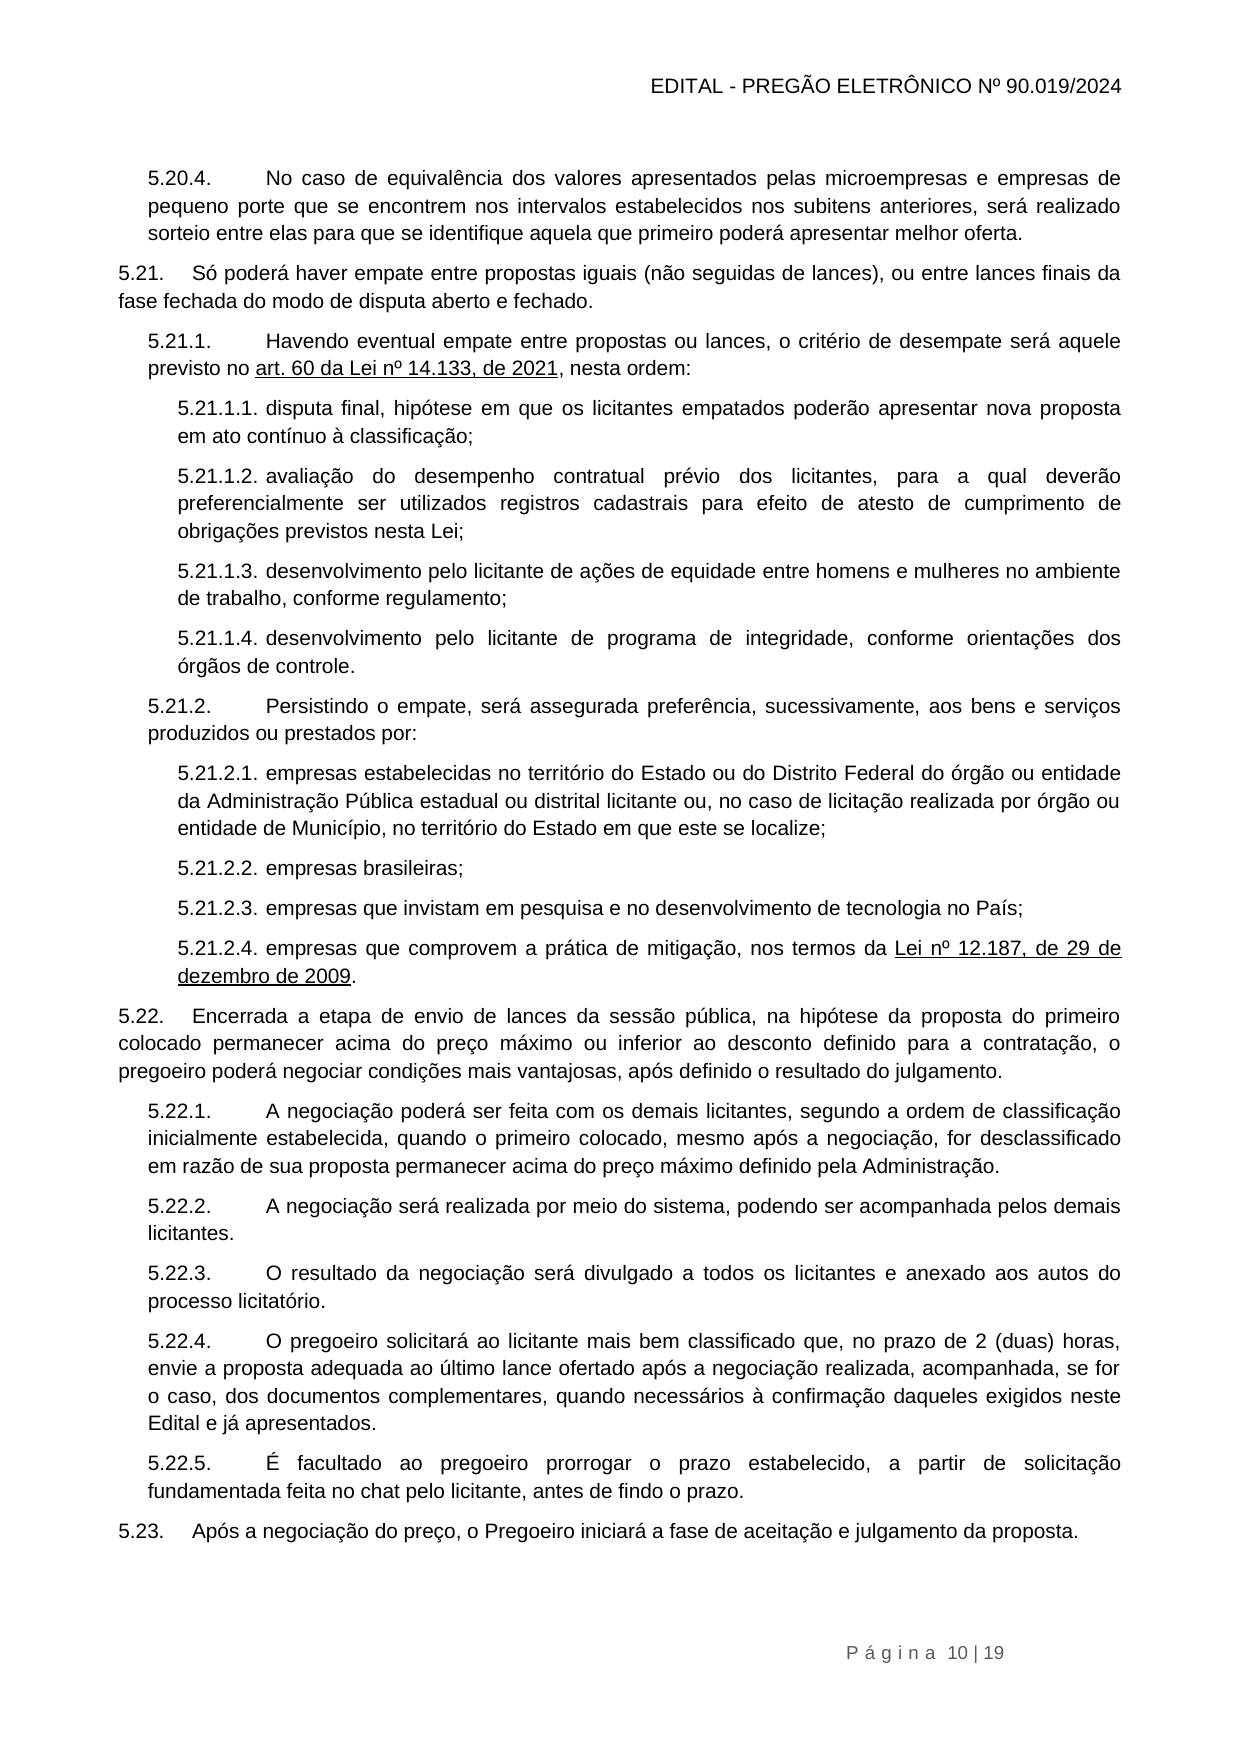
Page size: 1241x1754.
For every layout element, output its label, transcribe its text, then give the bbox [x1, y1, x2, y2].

text A negociação será realizada por meio do sistema, podendo ser acompanhada pelos demais licitantes. [148, 1193, 1122, 1245]
text A negociação poderá ser feita com os demais licitantes, segundo a ordem de classificação inicialmente estabelecida, quando o primeiro colocado, mesmo após a negociação, for desclassificado em razão de sua proposta permanecer acima do preço máximo definido pela Administração. [148, 1098, 1122, 1177]
text O resultado da negociação será divulgado a todos os licitantes e anexado aos autos do processo licitatório. [148, 1261, 1122, 1312]
text disputa final, hipótese em que os licitantes empatados poderão apresentar nova proposta em ato contínuo à classificação; [177, 396, 1122, 447]
text empresas que invistam em pesquisa e no desenvolvimento de tecnologia no País; [177, 896, 1122, 920]
text O pregoeiro solicitará ao licitante mais bem classificado que, no prazo de 2 (duas) horas, envie a proposta adequada ao último lance ofertado após a negociação realizada, acompanhada, se for o caso, dos documentos complementares, quando necessários à confirmação daqueles exigidos neste Edital e já apresentados. [148, 1328, 1122, 1435]
text desenvolvimento pelo licitante de programa de integridade, conforme orientações dos órgãos de controle. [177, 626, 1122, 677]
text Encerrada a etapa de envio de lances da sessão pública, na hipótese da proposta do primeiro colocado permanecer acima do preço máximo ou inferior ao desconto definido para a contratação, o pregoeiro poderá negociar condições mais vantajosas, após definido o resultado do julgamento. [118, 1003, 1122, 1082]
text avaliação do desempenho contratual prévio dos licitantes, para a qual deverão preferencialmente ser utilizados registros cadastrais para efeito de atesto de cumprimento de obrigações previstos nesta Lei; [177, 463, 1122, 542]
text desenvolvimento pelo licitante de ações de equidade entre homens e mulheres no ambiente de trabalho, conforme regulamento; [177, 558, 1122, 610]
text Havendo eventual empate entre propostas ou lances, o critério de desempate será aquele previsto no art. 60 da Lei nº 14.133, de 2021, nesta ordem: [148, 328, 1122, 380]
text empresas que comprovem a prática de mitigação, nos termos da Lei nº 12.187, de 29 de dezembro de 2009. [177, 936, 1122, 987]
text Após a negociação do preço, o Pregoeiro iniciará a fase de aceitação e julgamento da proposta. [118, 1518, 1122, 1542]
text empresas brasileiras; [177, 856, 1122, 880]
text empresas estabelecidas no território do Estado ou do Distrito Federal do órgão ou entidade da Administração Pública estadual ou distrital licitante ou, no caso de licitação realizada por órgão ou entidade de Município, no território do Estado em que este se localize; [177, 761, 1122, 840]
text Só poderá haver empate entre propostas iguais (não seguidas de lances), ou entre lances finais da fase fechada do modo de disputa aberto e fechado. [118, 261, 1122, 312]
text No caso de equivalência dos valores apresentados pelas microempresas e empresas de pequeno porte que se encontrem nos intervalos estabelecidos nos subitens anteriores, será realizado sorteio entre elas para que se identifique aquela que primeiro poderá apresentar melhor oferta. [148, 166, 1122, 245]
text Persistindo o empate, será assegurada preferência, sucessivamente, aos bens e serviços produzidos ou prestados por: [148, 693, 1122, 745]
text É facultado ao pregoeiro prorrogar o prazo estabelecido, a partir de solicitação fundamentada feita no chat pelo licitante, antes de findo o prazo. [148, 1451, 1122, 1502]
